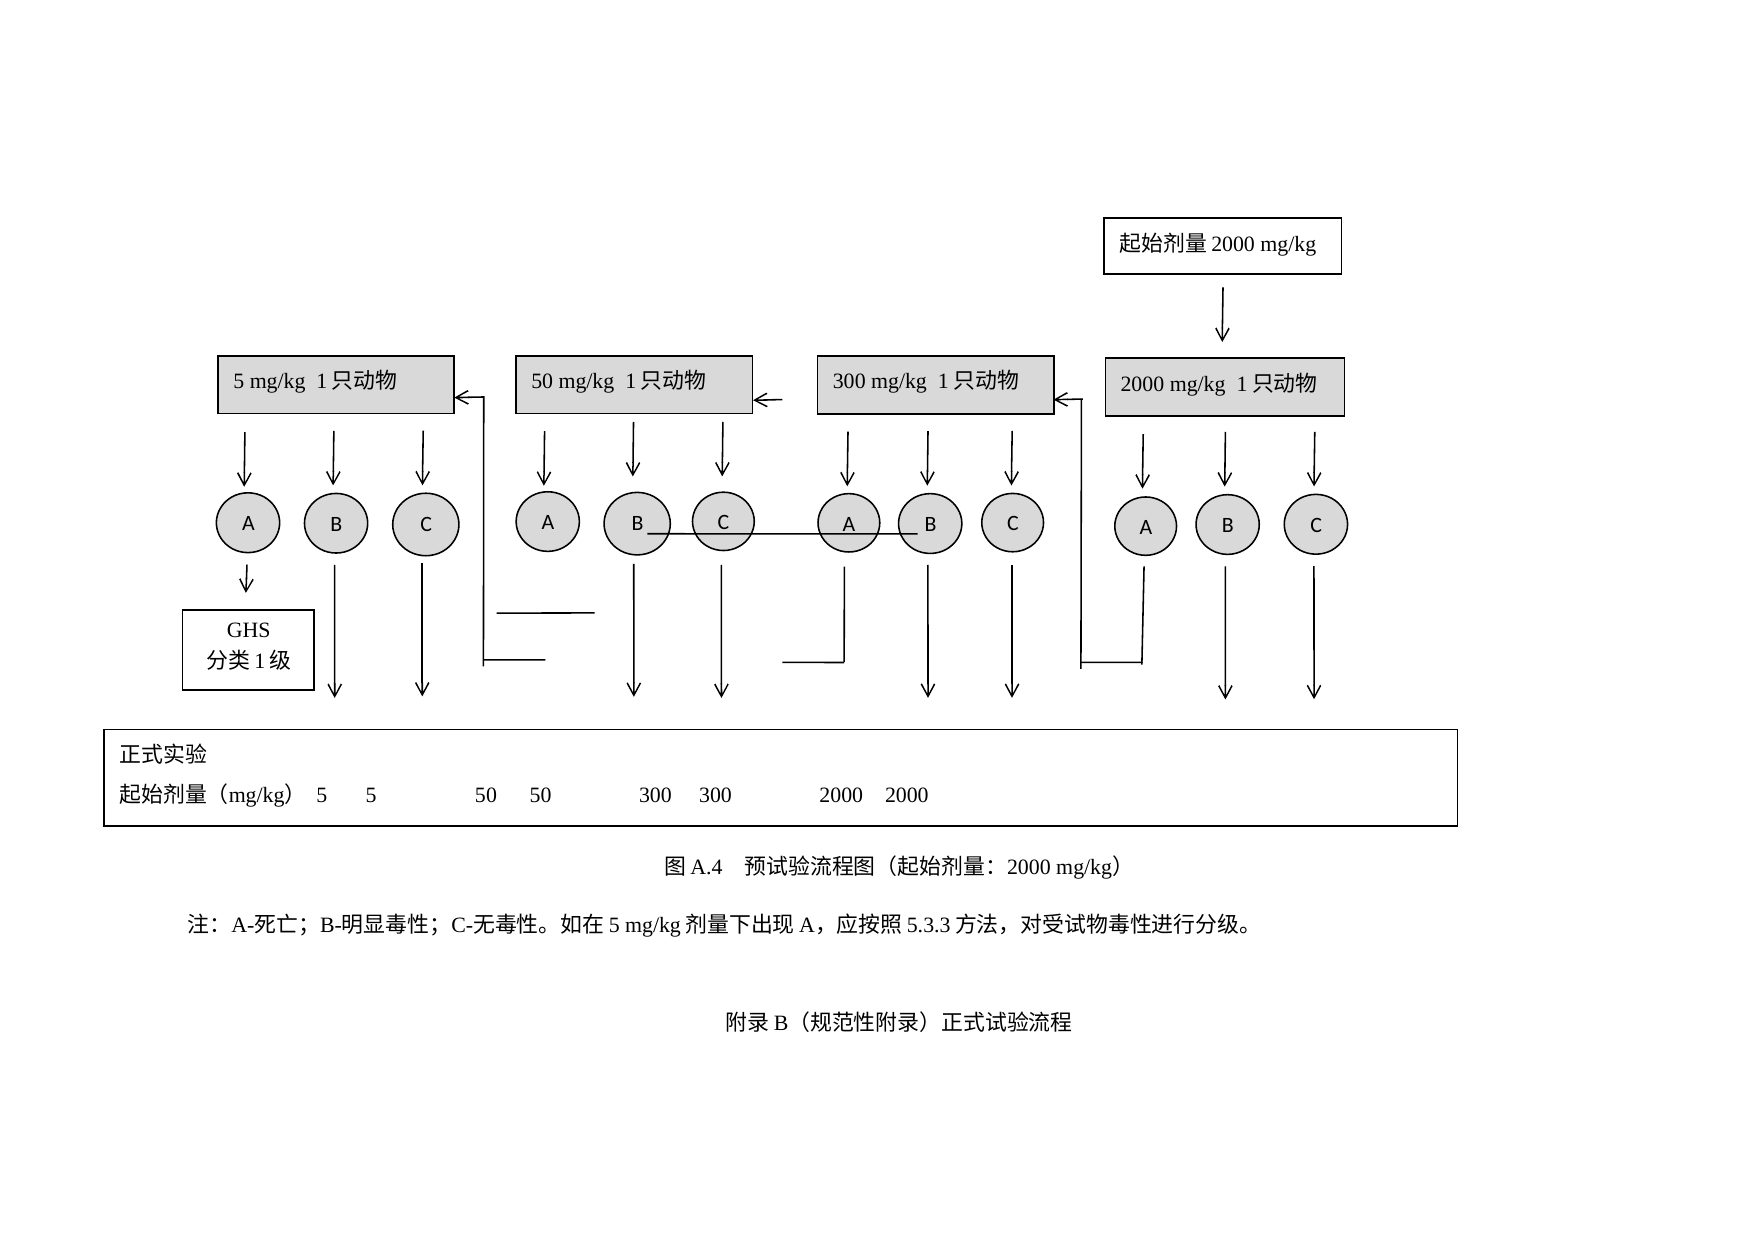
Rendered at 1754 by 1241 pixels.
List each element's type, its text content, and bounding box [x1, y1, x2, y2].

text 附录B（规范性附录）正式试验流程 [150, 1004, 1604, 1038]
text 注：A-死亡；B-明显毒性；C-无毒性。如在5 mg/kg剂量下出现A，应按照5.3.3方法，对受试物毒性进行分级。 [150, 906, 1604, 939]
text 图A.4 预试验流程图（起始剂量：2000 mg/kg） [150, 848, 1604, 882]
